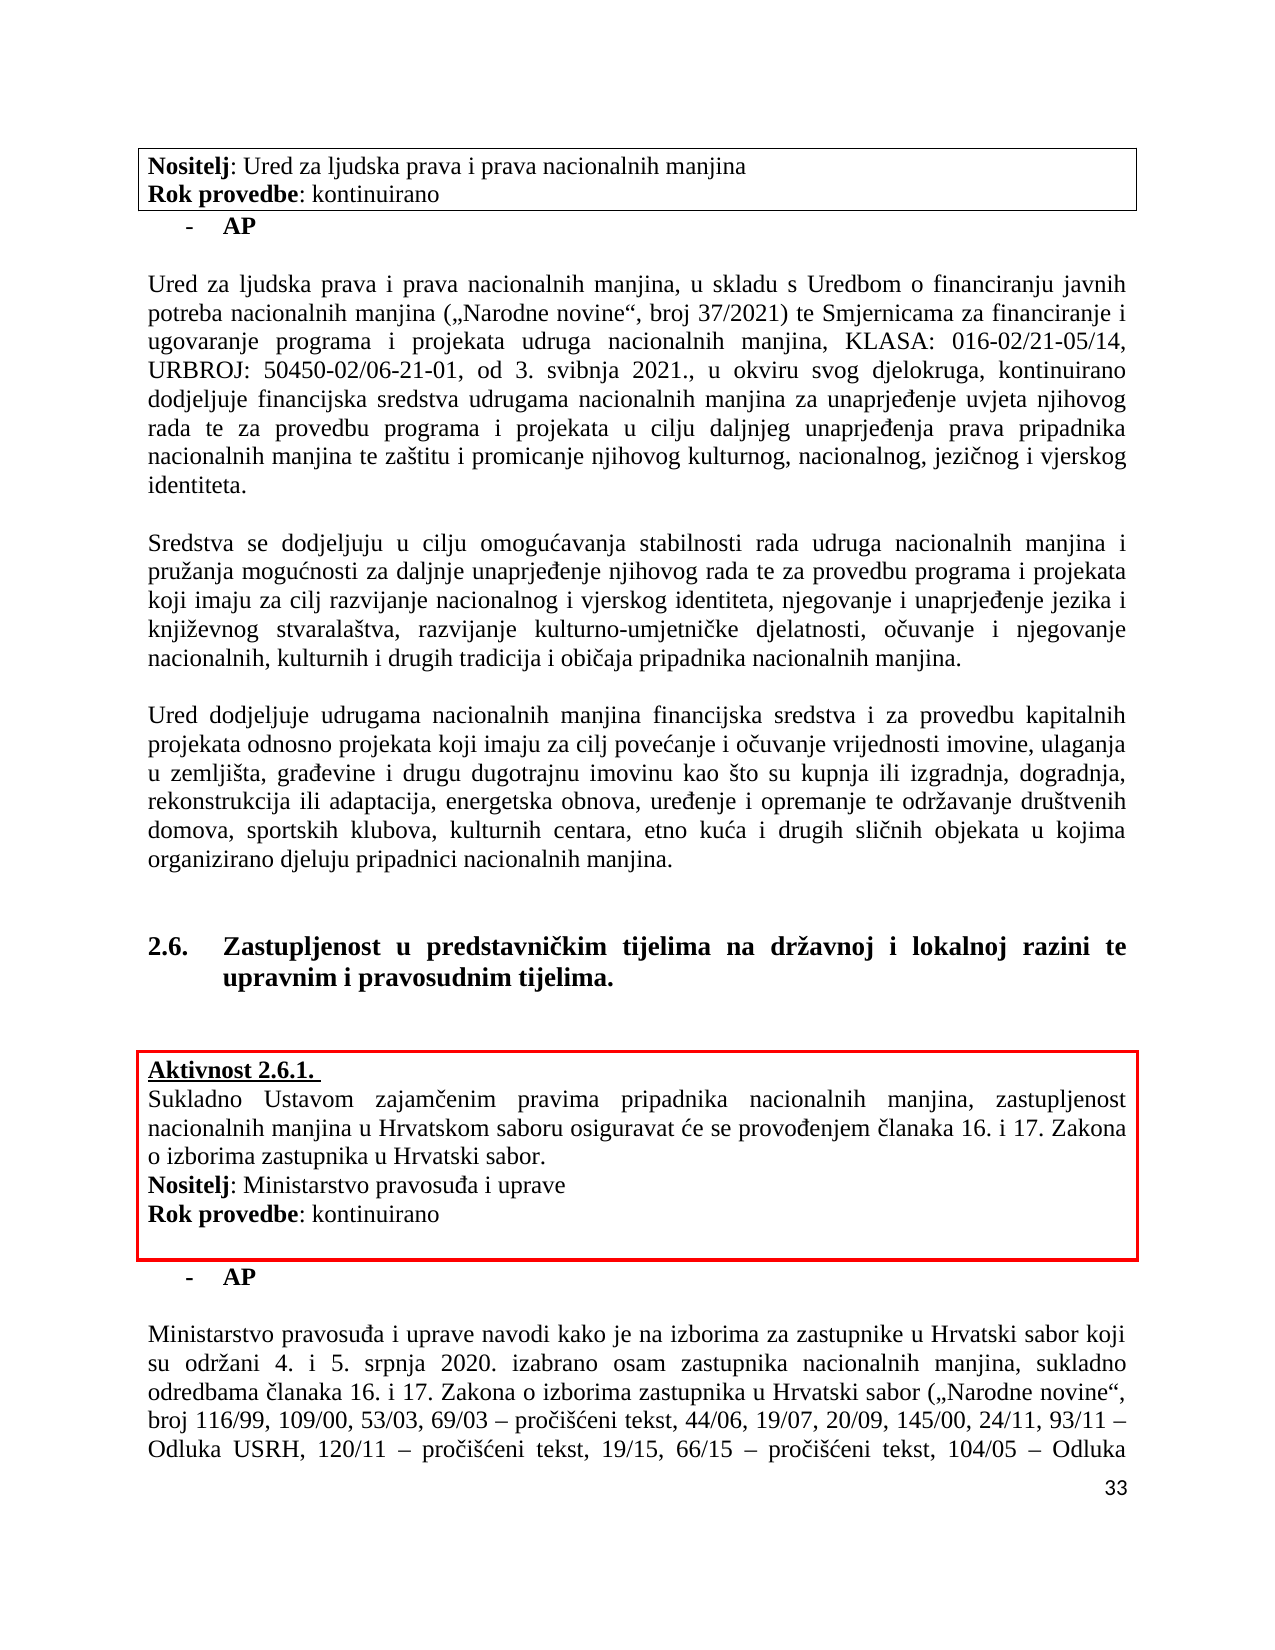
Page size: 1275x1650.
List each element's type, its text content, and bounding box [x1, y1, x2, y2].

text Aktivnost 2.6.1. [139, 1053, 1136, 1084]
text Ured dodjeljuje udrugama nacionalnih manjina financijska sredstva i za provedbu kapitalnih projekata odnosno projekata koji imaju za cilj povećanje i očuvanje vrijednosti imovine, ulaganja u zemljišta, građevine i drugu dugotrajnu imovinu kao što su kupnja ili izgradnja, dogradnja, rekonstrukcija ili adaptacija, energetska obnova, uređenje i opremanje te održavanje društvenih domova, sportskih klubova, kulturnih centara, etno kuća i drugih sličnih objekata u kojima organizirano djeluju pripadnici nacionalnih manjina. [148, 700, 1127, 873]
list Zastupljenost u predstavničkim tijelima na državnoj i lokalnoj razini te upravnim i pravosudnim tijelima. [148, 930, 1127, 992]
text Nositelj: Ured za ljudska prava i prava nacionalnih manjina [139, 149, 1136, 176]
text Ured za ljudska prava i prava nacionalnih manjina, u skladu s Uredbom o financiranju javnih potreba nacionalnih manjina („Narodne novine“, broj 37/2021) te Smjernicama za financiranje i ugovaranje programa i projekata udruga nacionalnih manjina, KLASA: 016-02/21-05/14, URBROJ: 50450-02/06-21-01, od 3. svibnja 2021., u okviru svog djelokruga, kontinuirano dodjeljuje financijska sredstva udrugama nacionalnih manjina za unaprjeđenje uvjeta njihovog rada te za provedbu programa i projekata u cilju daljnjeg unaprjeđenja prava pripadnika nacionalnih manjina te zaštitu i promicanje njihovog kulturnog, nacionalnog, jezičnog i vjerskog identiteta. [148, 269, 1127, 499]
list AP [185, 211, 1127, 240]
text Sredstva se dodjeljuju u cilju omogućavanja stabilnosti rada udruga nacionalnih manjina i pružanja mogućnosti za daljnje unaprjeđenje njihovog rada te za provedbu programa i projekata koji imaju za cilj razvijanje nacionalnog i vjerskog identiteta, njegovanje i unaprjeđenje jezika i književnog stvaralaštva, razvijanje kulturno-umjetničke djelatnosti, očuvanje i njegovanje nacionalnih, kulturnih i drugih tradicija i običaja pripadnika nacionalnih manjina. [148, 528, 1127, 671]
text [148, 1319, 1127, 1463]
text Sukladno Ustavom zajamčenim pravima pripadnika nacionalnih manjina, zastupljenost nacionalnih manjina u Hrvatskom saboru osiguravat će se provođenjem članaka 16. i 17. Zakona o izborima zastupnika u Hrvatski sabor. [148, 1084, 1127, 1170]
text Rok provedbe: kontinuirano [148, 1199, 1127, 1228]
list AP [185, 1262, 1127, 1290]
text Nositelj: Ministarstvo pravosuđa i uprave [148, 1170, 1127, 1199]
text Rok provedbe: kontinuirano [139, 176, 1136, 210]
